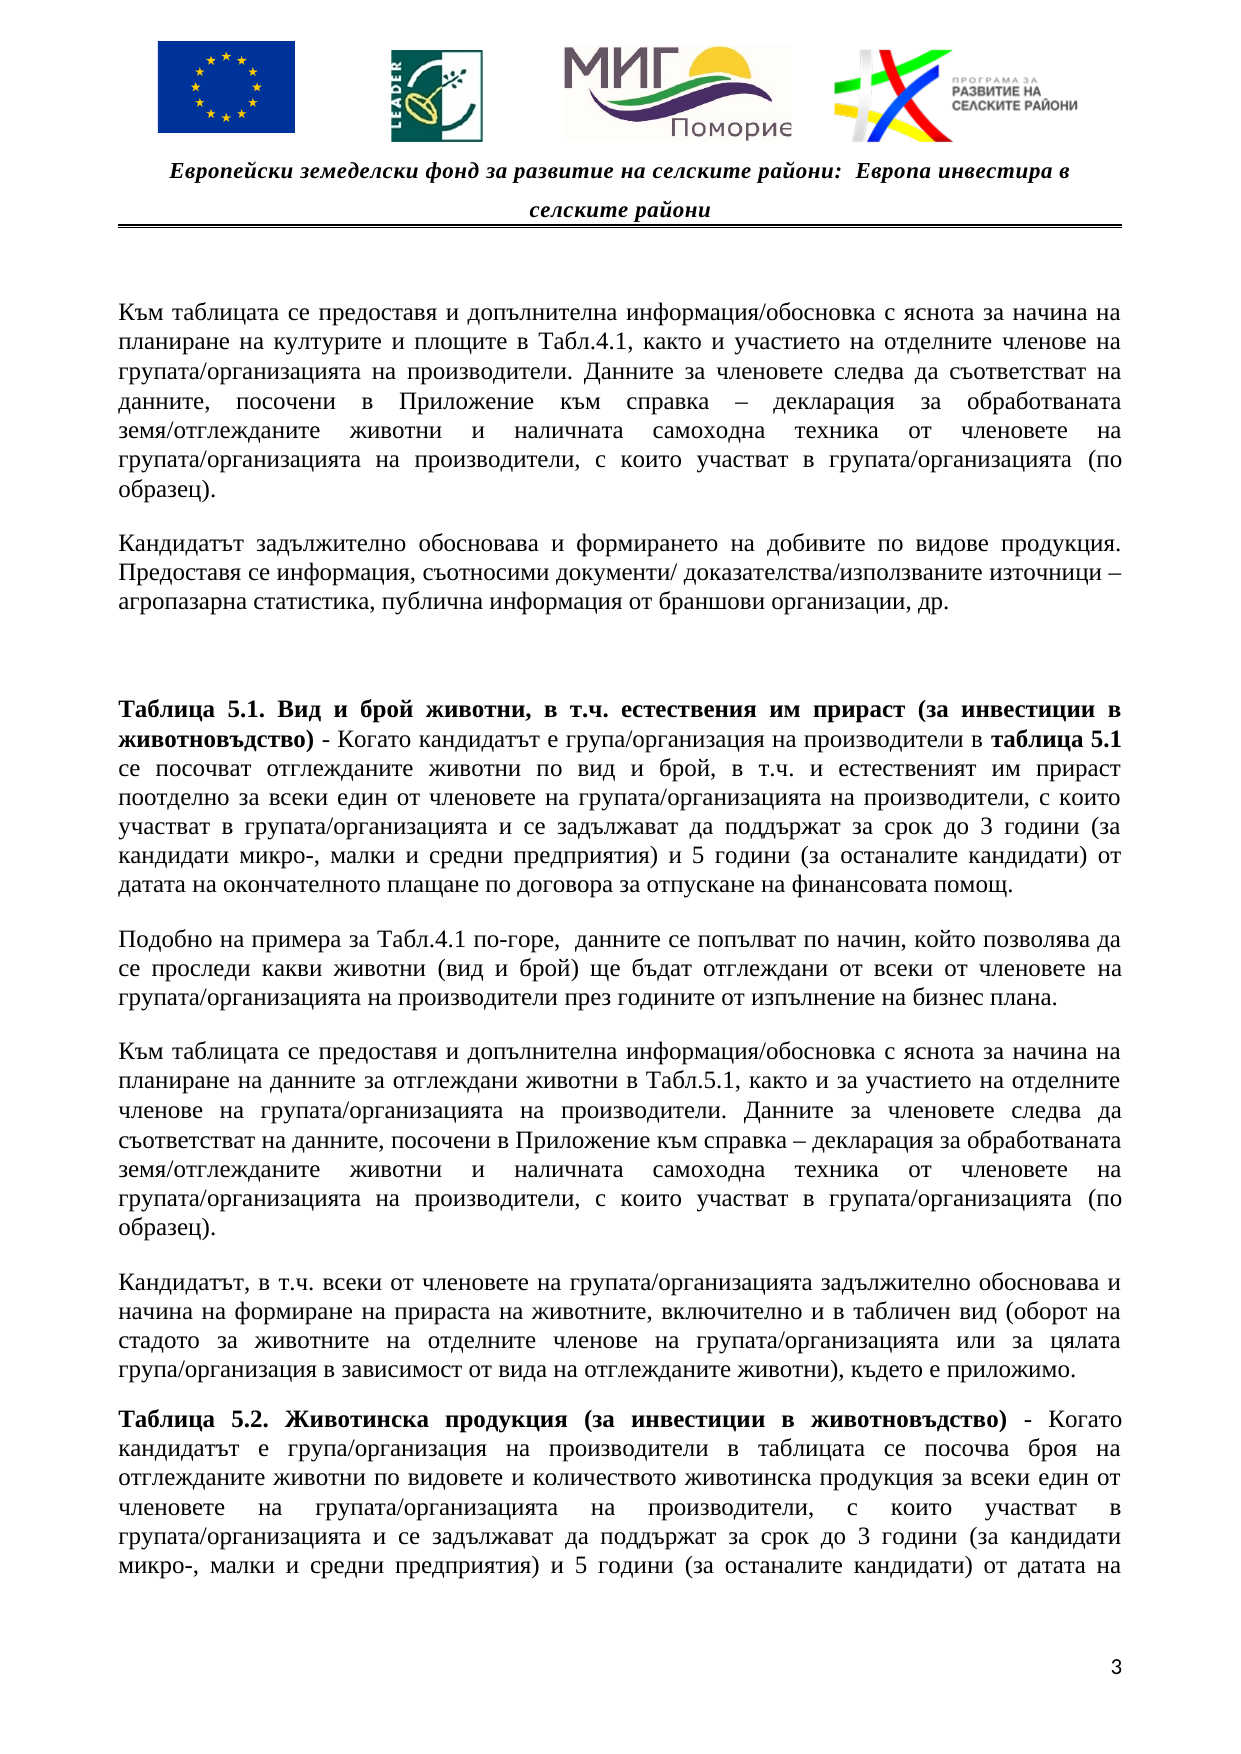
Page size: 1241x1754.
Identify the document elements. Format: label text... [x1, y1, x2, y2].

picture [829, 42, 1083, 146]
picture [157, 41, 295, 133]
picture [391, 50, 483, 142]
text Кандидатът, в т.ч. всеки от членовете на групата/организацията задължително обосновава и начина на формиране на прираста на животните, включително и в табличен вид (оборот на стадото за животните на отделните членове на групата/организацията или за цялата група/организация в зависимост от вида на отглежданите животни), където е приложимо. [118, 1266, 1122, 1383]
text Към таблицата се предоставя и допълнителна информация/обосновка с яснота за начина на планиране на културите и площите в Табл.4.1, както и участието на отделните членове на групата/организацията на производители. Данните за членовете следва да съответстват на данните, посочени в Приложение към справка – декларация за обработваната земя/отглежданите животни и наличната самоходна техника от членовете на групата/организацията на производители, с които участват в групата/организацията (по образец). [118, 297, 1122, 502]
text Към таблицата се предоставя и допълнителна информация/обосновка с яснота за начина на планиране на данните за отглеждани животни в Табл.5.1, както и за участието на отделните членове на групата/организацията на производители. Данните за членовете следва да съответстват на данните, посочени в Приложение към справка – декларация за обработваната земя/отглежданите животни и наличната самоходна техника от членовете на групата/организацията на производители, с които участват в групата/организацията (по образец). [118, 1036, 1122, 1241]
picture [563, 45, 792, 141]
text Кандидатът задължително обосновава и формирането на добивите по видове продукция. Предоставя се информация, съотносими документи/ доказателства/използваните източници – агропазарна статистика, публична информация от браншови организации, др. [118, 527, 1122, 615]
text Таблица 5.1. Вид и брой животни, в т.ч. естествения им прираст (за инвестиции в животновъдство) - Когато кандидатът е група/организация на производители в таблица 5.1 се посочват отглежданите животни по вид и брой, в т.ч. и естественият им прираст поотделно за всеки един от членовете на групата/организацията на производители, с които участват в групата/организацията и се задължават да поддържат за срок до 3 години (за кандидати микро-, малки и средни предприятия) и 5 години (за останалите кандидати) от датата на окончателното плащане по договора за отпускане на финансовата помощ. [118, 694, 1122, 898]
text Подобно на примера за Табл.4.1 по-горе, данните се попълват по начин, който позволява да се проследи какви животни (вид и брой) ще бъдат отглеждани от всеки от членовете на групата/организацията на производители през годините от изпълнение на бизнес плана. [118, 923, 1122, 1011]
